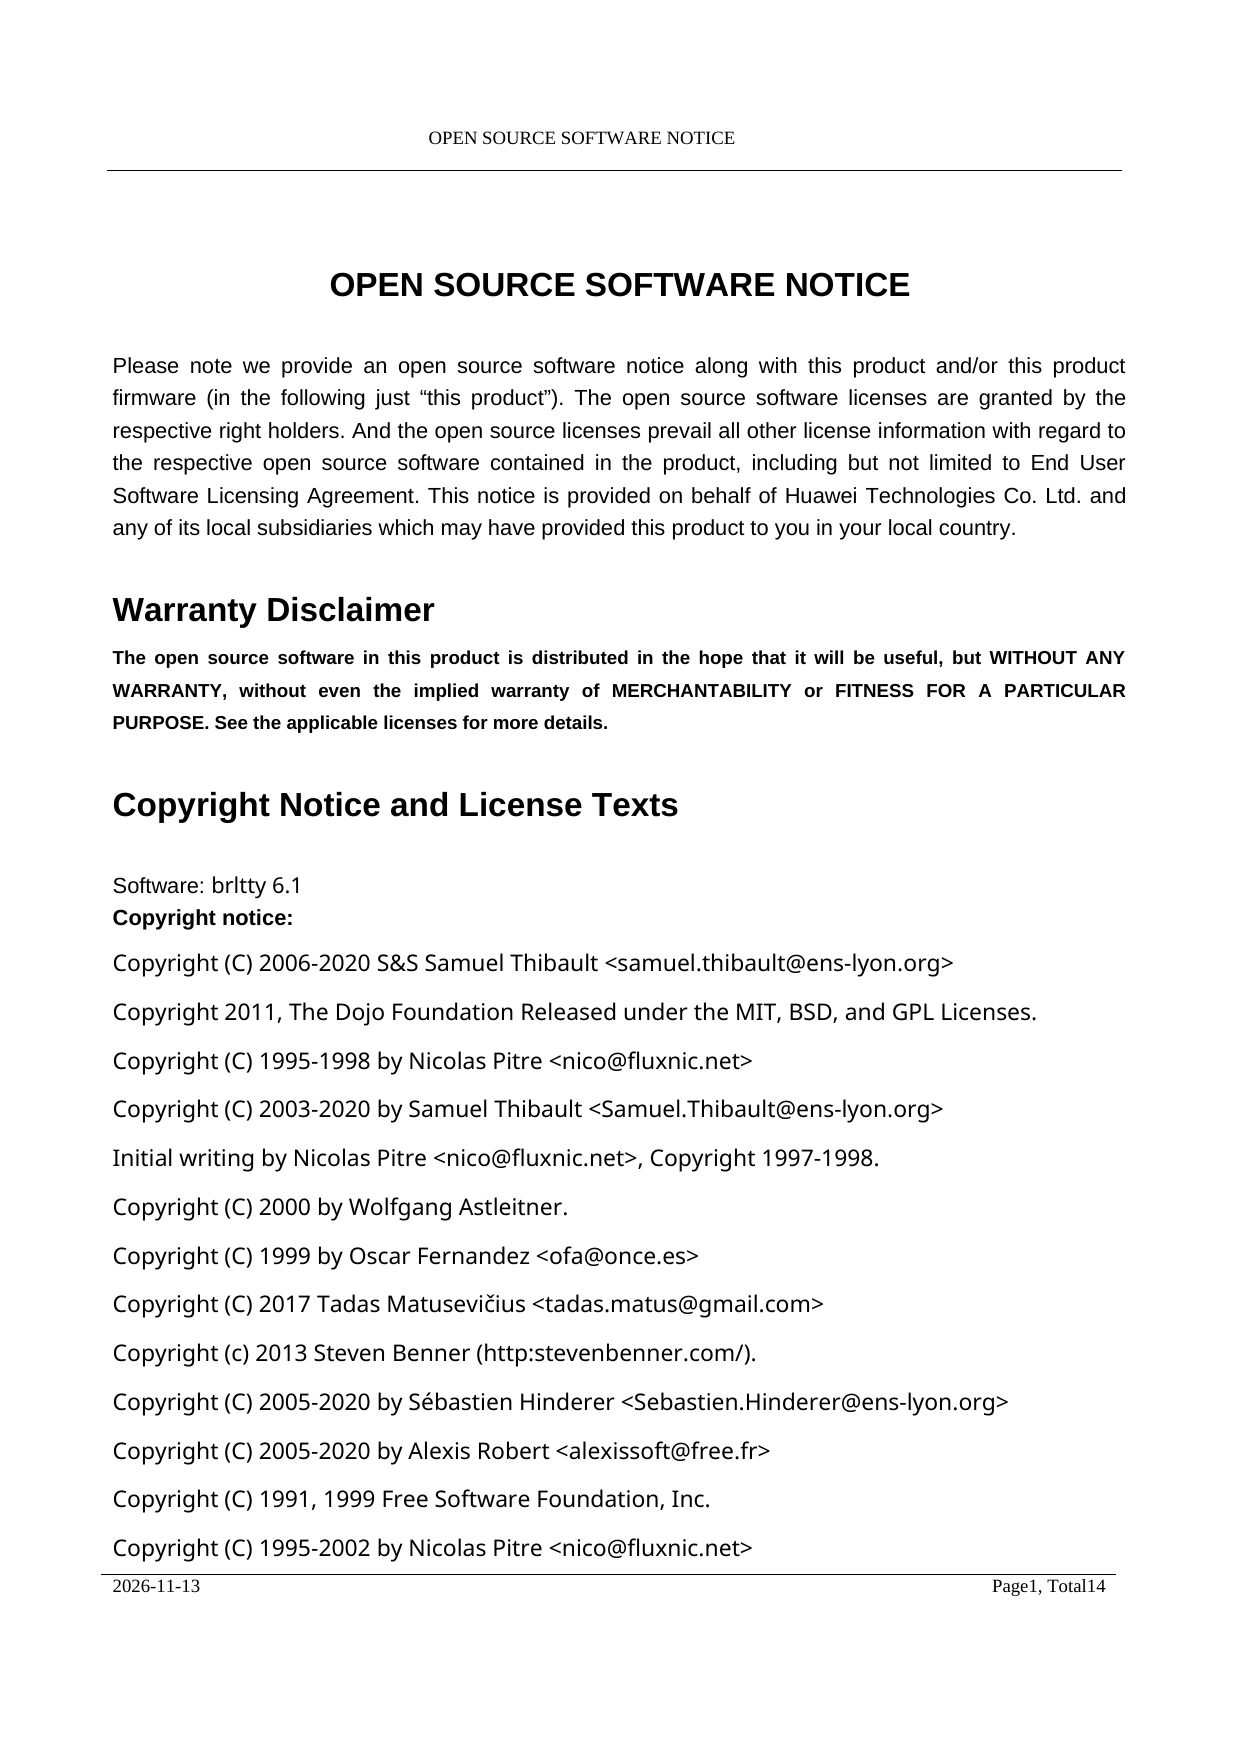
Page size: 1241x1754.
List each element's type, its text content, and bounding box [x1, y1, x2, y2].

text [112, 947, 1128, 1564]
text Copyright notice: [112, 901, 1128, 934]
text Copyright Notice and License Texts [112, 771, 1128, 836]
text Please note we provide an open source software notice along with this product and/or this product firmware (in the following just “this product”). The open source software licenses are granted by the respective right holders. And the open source licenses prevail all other license information with regard to the respective open source software contained in the product, including but not limited to End User Software Licensing Agreement. This notice is provided on behalf of Huawei Technologies Co. Ltd. and any of its local subsidiaries which may have provided this product to you in your local country. [112, 349, 1128, 544]
text OPEN SOURCE SOFTWARE NOTICE [112, 251, 1128, 316]
text Software: brltty 6.1 [112, 869, 1128, 901]
text Warranty Disclaimer [112, 576, 1128, 641]
text The open source software in this product is distributed in the hope that it will be useful, but WITHOUT ANY WARRANTY, without even the implied warranty of MERCHANTABILITY or FITNESS FOR A PARTICULAR PURPOSE. See the applicable licenses for more details. [112, 641, 1128, 739]
